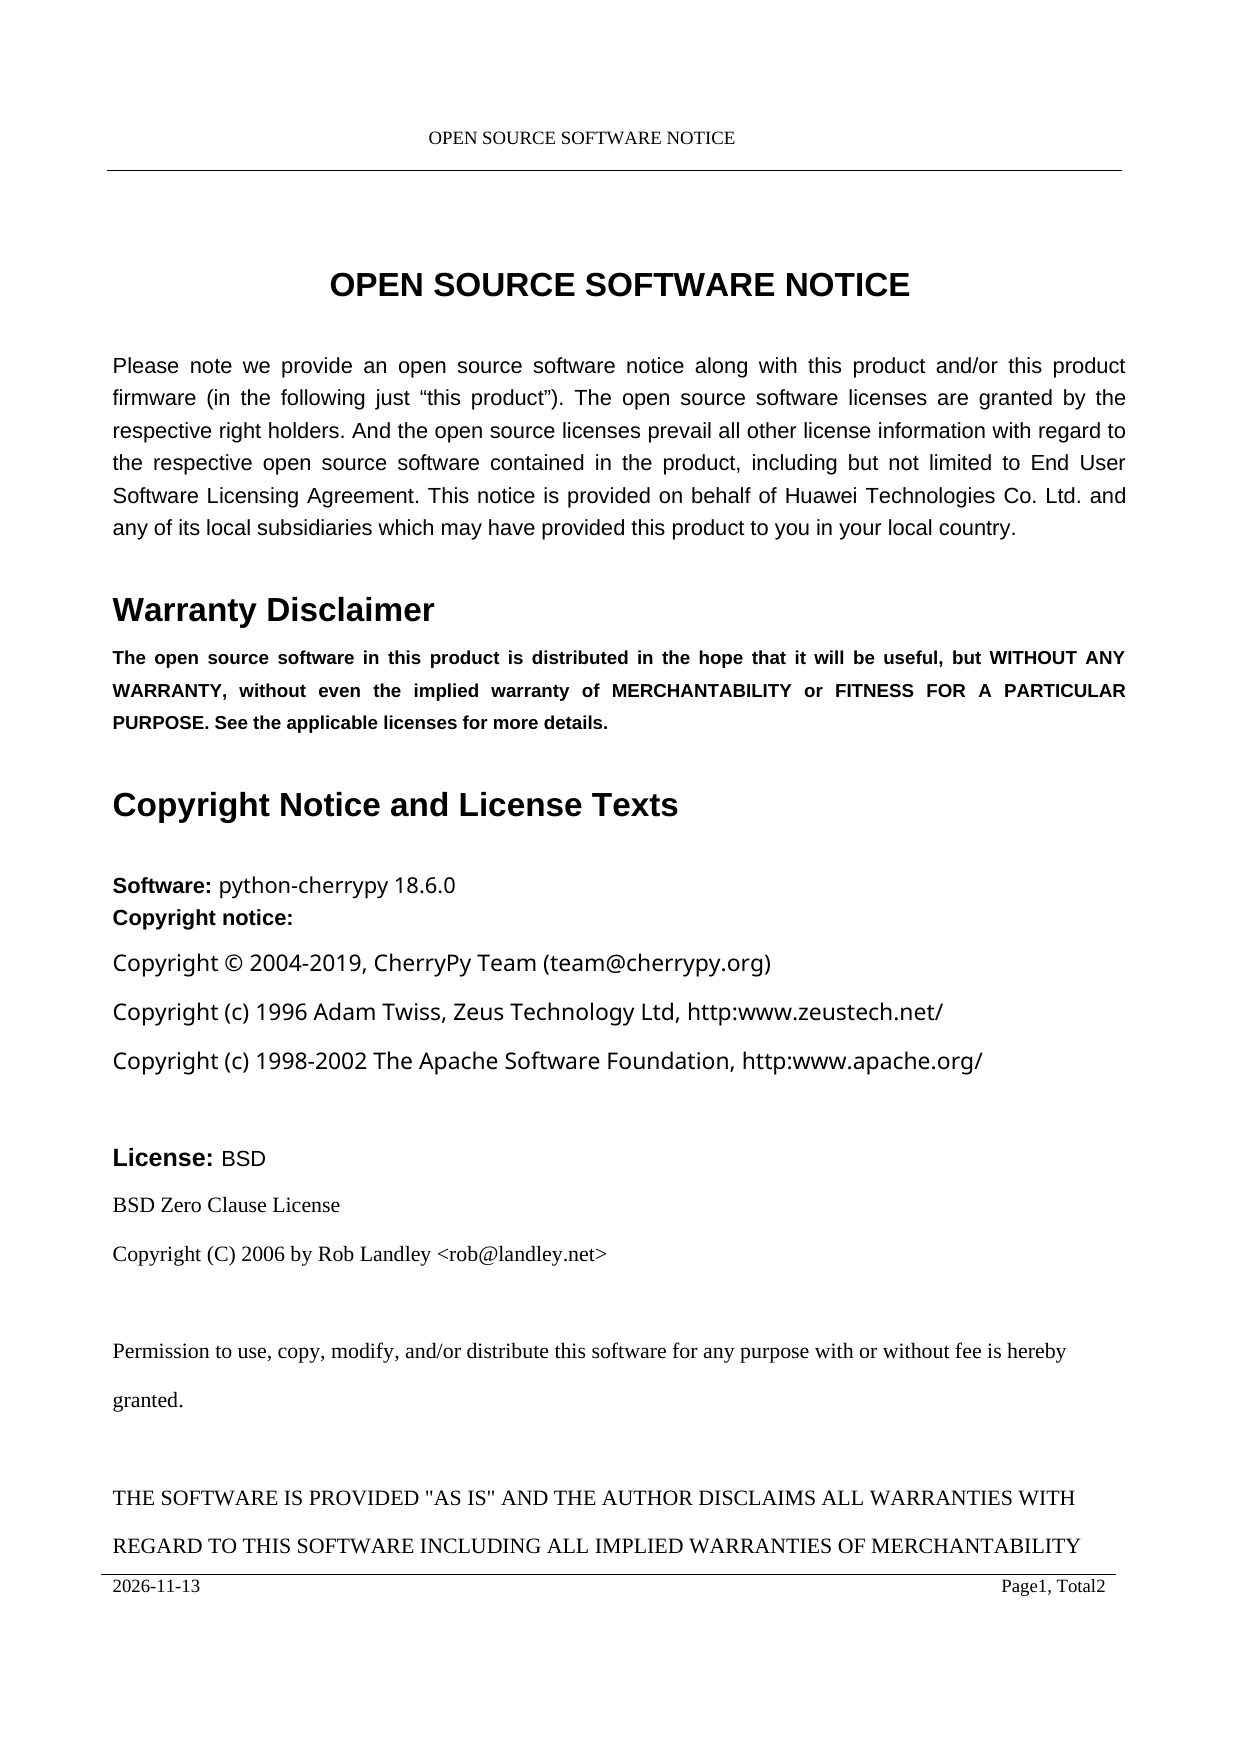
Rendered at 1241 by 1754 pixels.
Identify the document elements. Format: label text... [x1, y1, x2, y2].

text Copyright notice: [112, 901, 1128, 934]
text Warranty Disclaimer [112, 576, 1128, 641]
text License: BSD [112, 1142, 1128, 1174]
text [112, 1188, 1128, 1562]
text Software: python-cherrypy 18.6.0 [112, 869, 1128, 901]
text Please note we provide an open source software notice along with this product and/or this product firmware (in the following just “this product”). The open source software licenses are granted by the respective right holders. And the open source licenses prevail all other license information with regard to the respective open source software contained in the product, including but not limited to End User Software Licensing Agreement. This notice is provided on behalf of Huawei Technologies Co. Ltd. and any of its local subsidiaries which may have provided this product to you in your local country. [112, 349, 1128, 544]
text The open source software in this product is distributed in the hope that it will be useful, but WITHOUT ANY WARRANTY, without even the implied warranty of MERCHANTABILITY or FITNESS FOR A PARTICULAR PURPOSE. See the applicable licenses for more details. [112, 641, 1128, 739]
text OPEN SOURCE SOFTWARE NOTICE [112, 251, 1128, 316]
text Copyright © 2004-2019, CherryPy Team (team@cherrypy.org) Copyright (c) 1996 Adam Twiss, Zeus Technology Ltd, http:www.zeustech.net/ Copyright (c) 1998-2002 The Apache Software Foundation, http:www.apache.org/ [112, 947, 1128, 1125]
text Copyright Notice and License Texts [112, 771, 1128, 836]
